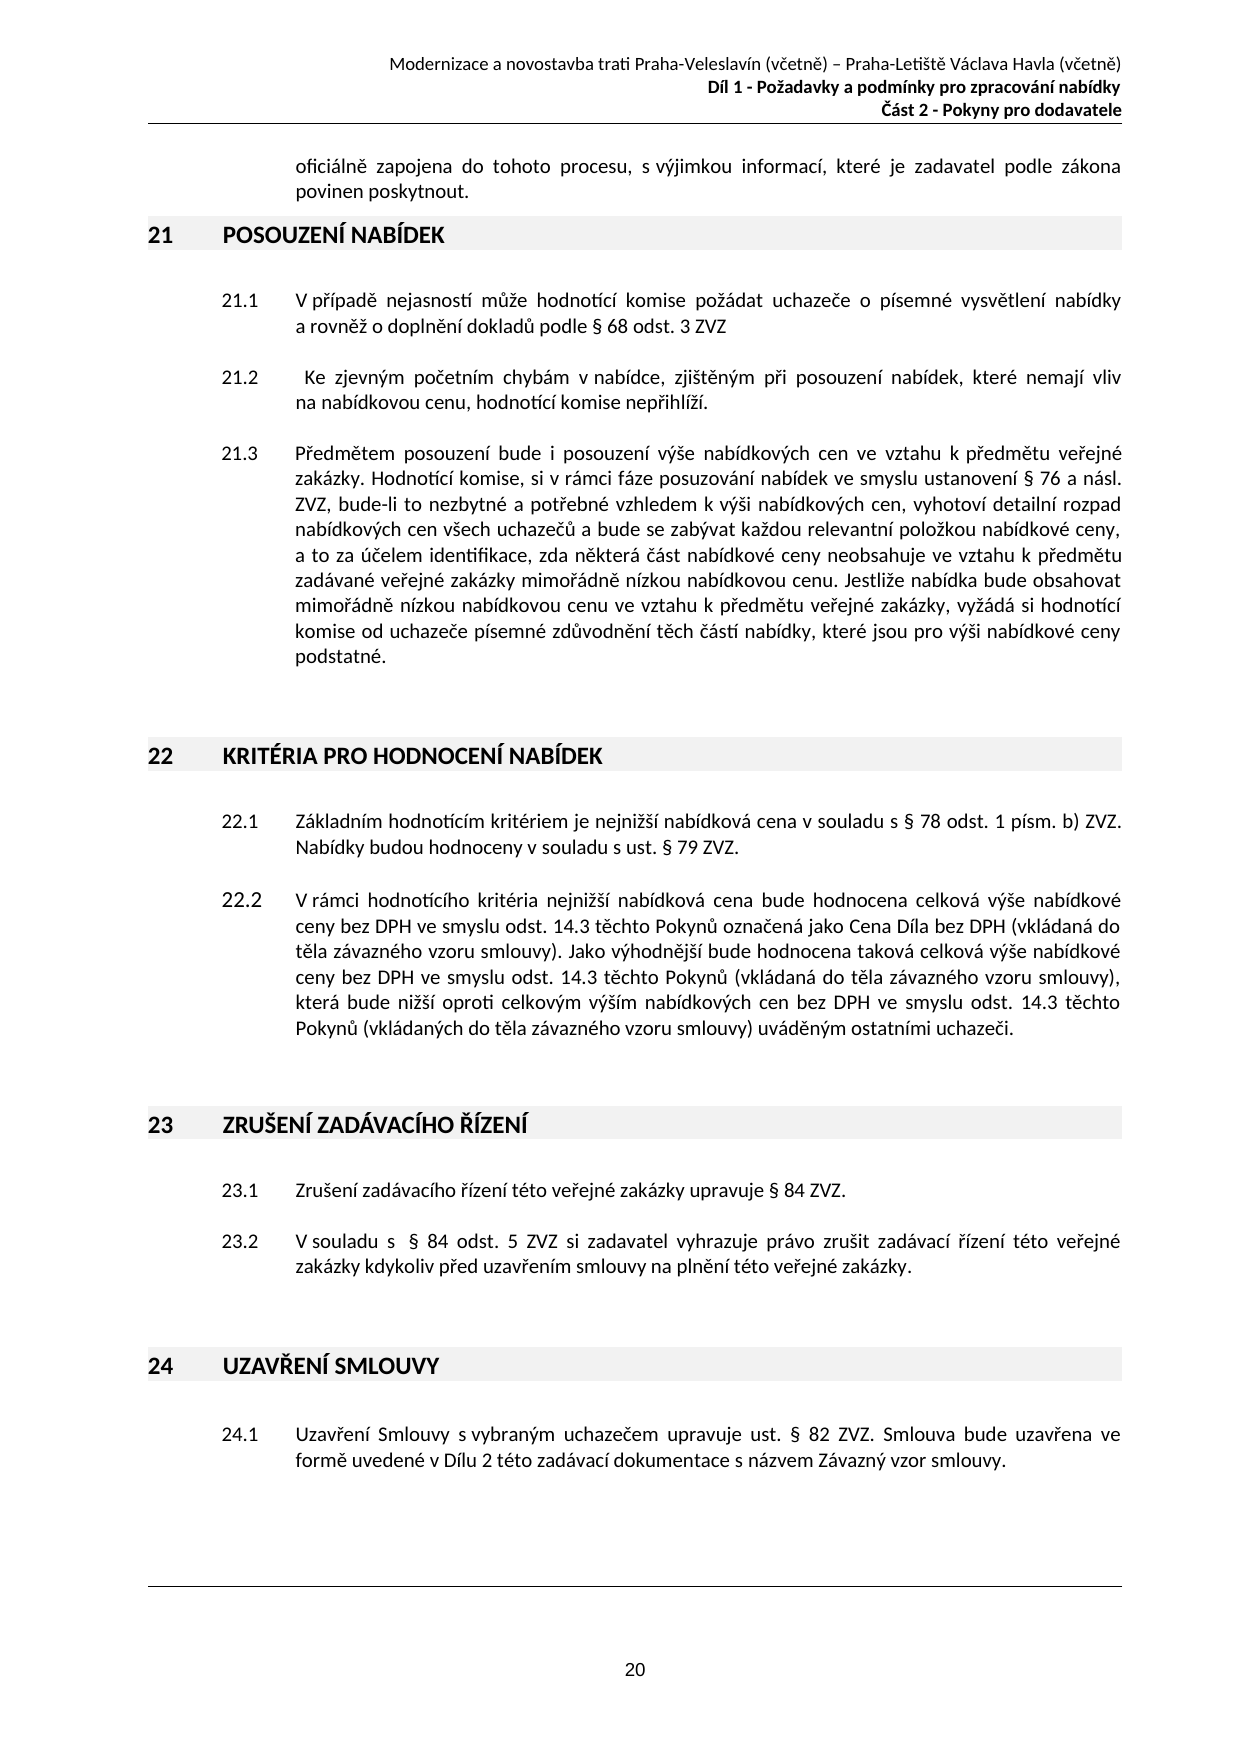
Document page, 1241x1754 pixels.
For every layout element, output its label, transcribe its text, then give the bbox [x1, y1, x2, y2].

list Zrušení zadávacího řízení této veřejné zakázky upravuje § 84 ZVZ. [221, 1177, 1122, 1203]
list V souladu s § 84 odst. 5 ZVZ si zadavatel vyhrazuje právo zrušit zadávací řízení této veřejné zakázky kdykoliv před uzavřením smlouvy na plnění této veřejné zakázky. [221, 1228, 1122, 1279]
list V rámci hodnotícího kritéria nejnižší nabídková cena bude hodnocena celková výše nabídkové ceny bez DPH ve smyslu odst. 14.3 těchto Pokynů označená jako Cena Díla bez DPH (vkládaná do těla závazného vzoru smlouvy). Jako výhodnější bude hodnocena taková celková výše nabídkové ceny bez DPH ve smyslu odst. 14.3 těchto Pokynů (vkládaná do těla závazného vzoru smlouvy), která bude nižší oproti celkovým výším nabídkových cen bez DPH ve smyslu odst. 14.3 těchto Pokynů (vkládaných do těla závazného vzoru smlouvy) uváděným ostatními uchazeči. [221, 885, 1122, 1040]
list Základním hodnotícím kritériem je nejnižší nabídková cena v souladu s § 78 odst. 1 písm. b) ZVZ. Nabídky budou hodnoceny v souladu s ust. § 79 ZVZ. [221, 809, 1122, 859]
subtitle ZRUŠENÍ ZADÁVACÍHO ŘÍZENÍ [148, 1106, 1122, 1139]
subtitle UZAVŘENÍ SMLOUVY [148, 1347, 1122, 1381]
subtitle KRITÉRIA PRO HODNOCENÍ NABÍDEK [148, 737, 1122, 771]
list V případě nejasností může hodnotící komise požádat uchazeče o písemné vysvětlení nabídky a rovněž o doplnění dokladů podle § 68 odst. 3 ZVZ [221, 288, 1122, 338]
list Ke zjevným početním chybám v nabídce, zjištěným při posouzení nabídek, které nemají vliv na nabídkovou cenu, hodnotící komise nepřihlíží. [221, 364, 1122, 415]
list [221, 153, 1122, 204]
subtitle POSOUZENÍ NABÍDEK [148, 216, 1122, 250]
list Předmětem posouzení bude i posouzení výše nabídkových cen ve vztahu k předmětu veřejné zakázky. Hodnotící komise, si v rámci fáze posuzování nabídek ve smyslu ustanovení § 76 a násl. ZVZ, bude-li to nezbytné a potřebné vzhledem k výši nabídkových cen, vyhotoví detailní rozpad nabídkových cen všech uchazečů a bude se zabývat každou relevantní položkou nabídkové ceny, a to za účelem identifikace, zda některá část nabídkové ceny neobsahuje ve vztahu k předmětu zadávané veřejné zakázky mimořádně nízkou nabídkovou cenu. Jestliže nabídka bude obsahovat mimořádně nízkou nabídkovou cenu ve vztahu k předmětu veřejné zakázky, vyžádá si hodnotící komise od uchazeče písemné zdůvodnění těch částí nabídky, které jsou pro výši nabídkové ceny podstatné. [221, 440, 1122, 669]
list Uzavření Smlouvy s vybraným uchazečem upravuje ust. § 82 ZVZ. Smlouva bude uzavřena ve formě uvedené v Dílu 2 této zadávací dokumentace s názvem Závazný vzor smlouvy. [221, 1421, 1122, 1472]
